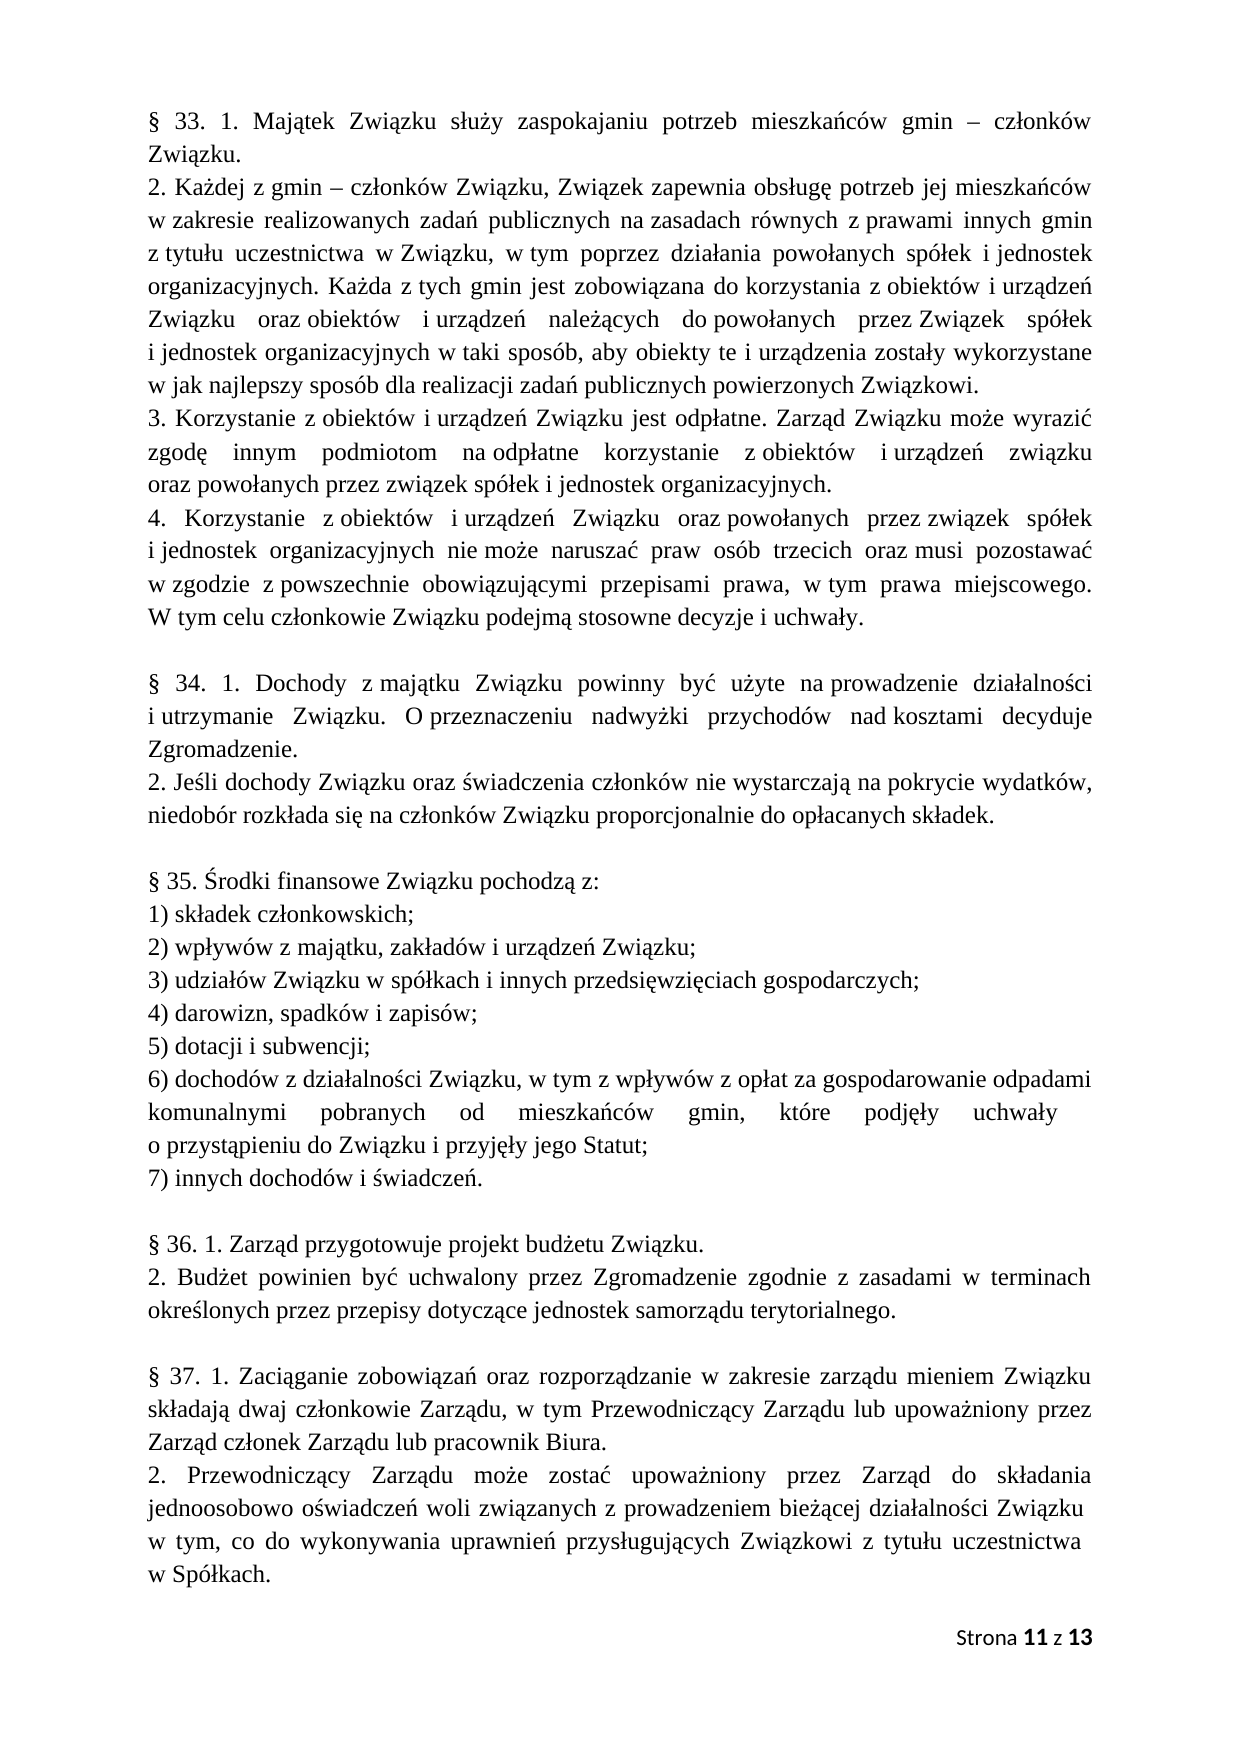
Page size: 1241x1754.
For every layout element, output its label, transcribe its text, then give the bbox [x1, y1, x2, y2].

text 2) wpływów z majątku, zakładów i urządzeń Związku; [148, 932, 1092, 961]
text § 36. 1. Zarząd przygotowuje projekt budżetu Związku. [148, 1229, 1092, 1258]
text 4) darowizn, spadków i zapisów; [148, 998, 1092, 1027]
text 2. Każdej z gmin – członków Związku, Związek zapewnia obsługę potrzeb jej mieszkańców w zakresie realizowanych zadań publicznych na zasadach równych z prawami innych gmin z tytułu uczestnictwa w Związku, w tym poprzez działania powołanych spółek i jednostek organizacyjnych. Każda z tych gmin jest zobowiązana do korzystania z obiektów i urządzeń Związku oraz obiektów i urządzeń należących do powołanych przez Związek spółek i jednostek organizacyjnych w taki sposób, aby obiekty te i urządzenia zostały wykorzystane w jak najlepszy sposób dla realizacji zadań publicznych powierzonych Związkowi. [148, 172, 1092, 399]
text 5) dotacji i subwencji; [148, 1031, 1092, 1060]
text § 34. 1. Dochody z majątku Związku powinny być użyte na prowadzenie działalności i utrzymanie Związku. O przeznaczeniu nadwyżki przychodów nad kosztami decyduje Zgromadzenie. [148, 668, 1092, 762]
text 3) udziałów Związku w spółkach i innych przedsięwzięciach gospodarczych; [148, 965, 1092, 994]
text § 35. Środki finansowe Związku pochodzą z: [148, 866, 1092, 894]
text 6) dochodów z działalności Związku, w tym z wpływów z opłat za gospodarowanie odpadami komunalnymi pobranych od mieszkańców gmin, które podjęły uchwały o przystąpieniu do Związku i przyjęły jego Statut; [148, 1064, 1092, 1159]
text 1) składek członkowskich; [148, 899, 1092, 928]
text 2. Przewodniczący Zarządu może zostać upoważniony przez Zarząd do składania jednoosobowo oświadczeń woli związanych z prowadzeniem bieżącej działalności Związku w tym, co do wykonywania uprawnień przysługujących Związkowi z tytułu uczestnictwa w Spółkach. [148, 1460, 1092, 1588]
text 4. Korzystanie z obiektów i urządzeń Związku oraz powołanych przez związek spółek i jednostek organizacyjnych nie może naruszać praw osób trzecich oraz musi pozostawać w zgodzie z powszechnie obowiązującymi przepisami prawa, w tym prawa miejscowego. W tym celu członkowie Związku podejmą stosowne decyzje i uchwały. [148, 503, 1092, 630]
text 7) innych dochodów i świadczeń. [148, 1163, 1092, 1192]
text 2. Budżet powinien być uchwalony przez Zgromadzenie zgodnie z zasadami w terminach określonych przez przepisy dotyczące jednostek samorządu terytorialnego. [148, 1262, 1092, 1324]
text § 37. 1. Zaciąganie zobowiązań oraz rozporządzanie w zakresie zarządu mieniem Związku składają dwaj członkowie Zarządu, w tym Przewodniczący Zarządu lub upoważniony przez Zarząd członek Zarządu lub pracownik Biura. [148, 1361, 1092, 1456]
text § 33. 1. Majątek Związku służy zaspokajaniu potrzeb mieszkańców gmin – członków Związku. [148, 106, 1092, 168]
text 3. Korzystanie z obiektów i urządzeń Związku jest odpłatne. Zarząd Związku może wyrazić zgodę innym podmiotom na odpłatne korzystanie z obiektów i urządzeń związku oraz powołanych przez związek spółek i jednostek organizacyjnych. [148, 403, 1092, 498]
text 2. Jeśli dochody Związku oraz świadczenia członków nie wystarczają na pokrycie wydatków, niedobór rozkłada się na członków Związku proporcjonalnie do opłacanych składek. [148, 767, 1092, 828]
